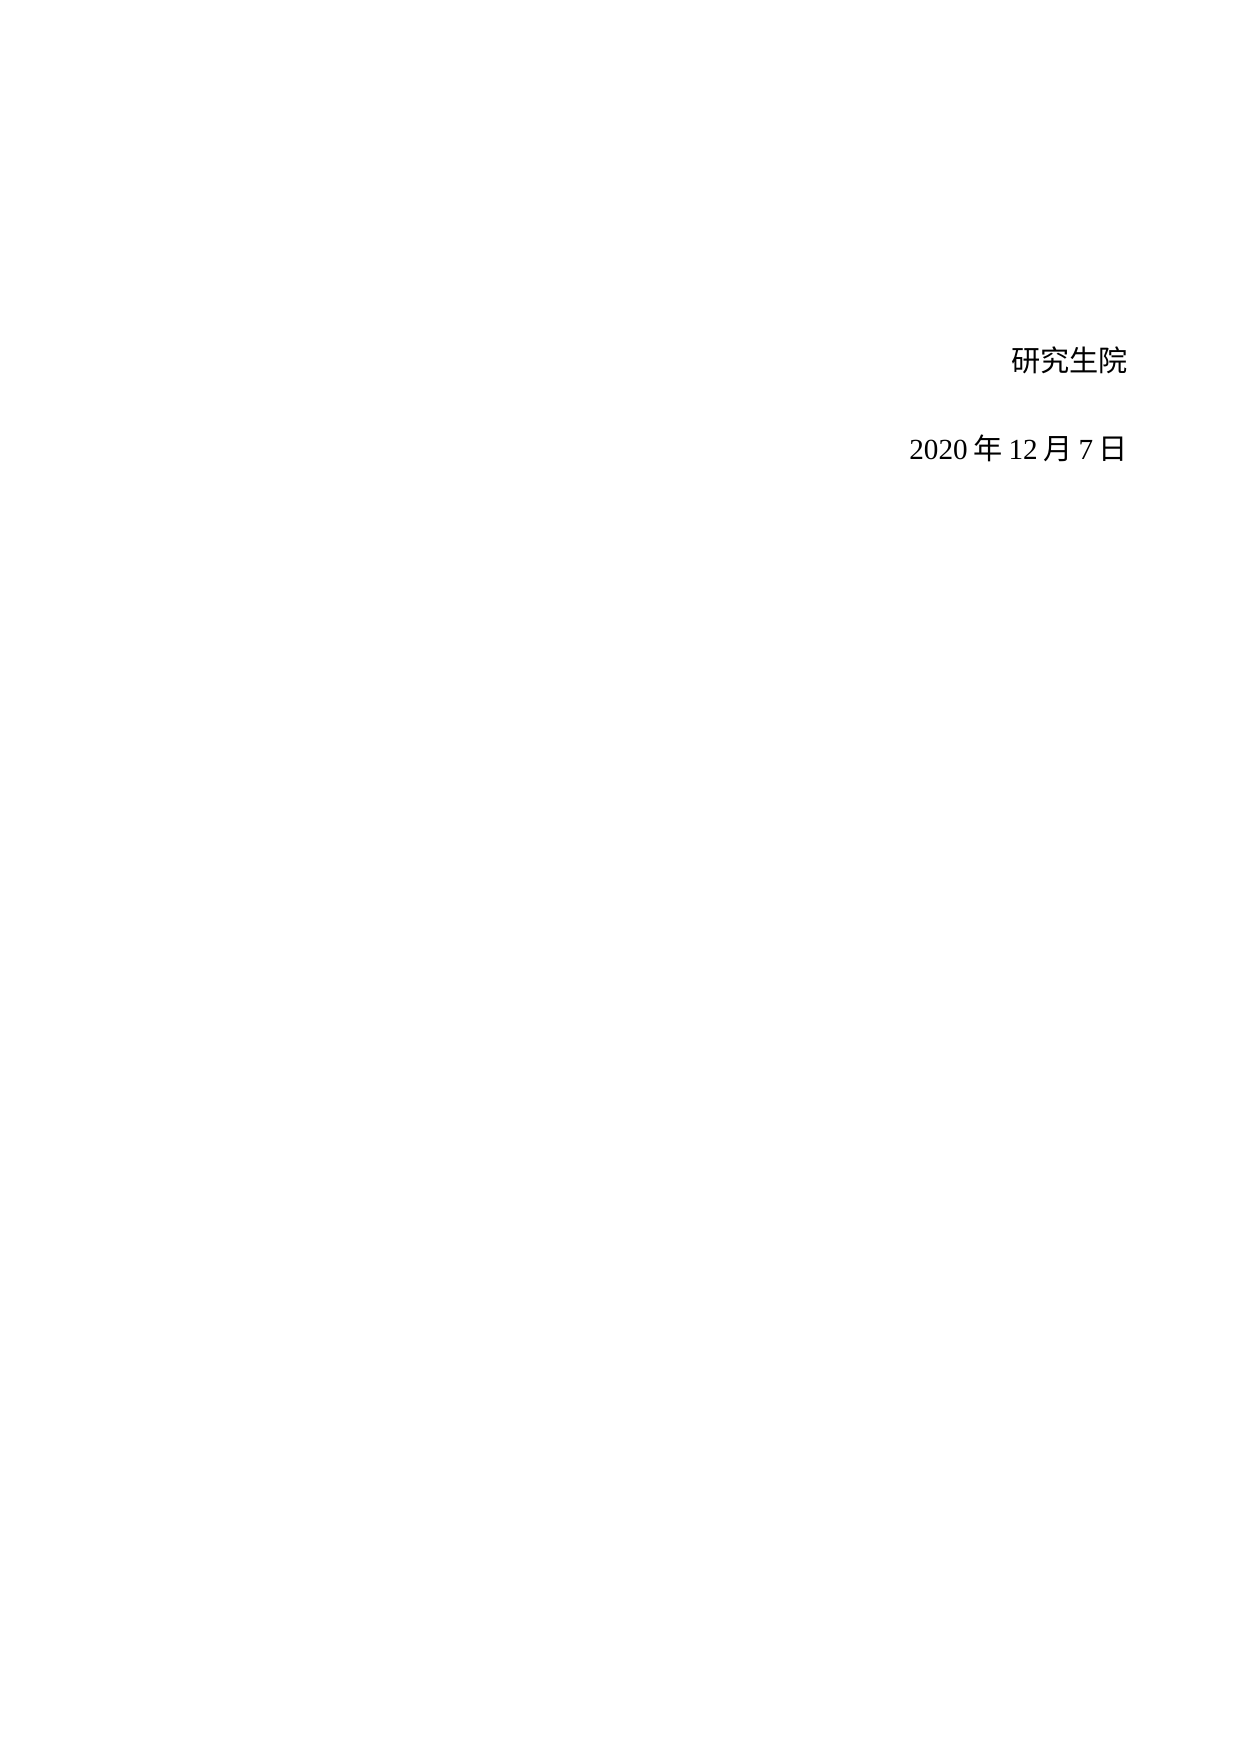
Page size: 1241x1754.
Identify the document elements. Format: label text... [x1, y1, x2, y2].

text 研究生院 [112, 325, 1128, 392]
text 2020年12月7日 [112, 413, 1128, 480]
